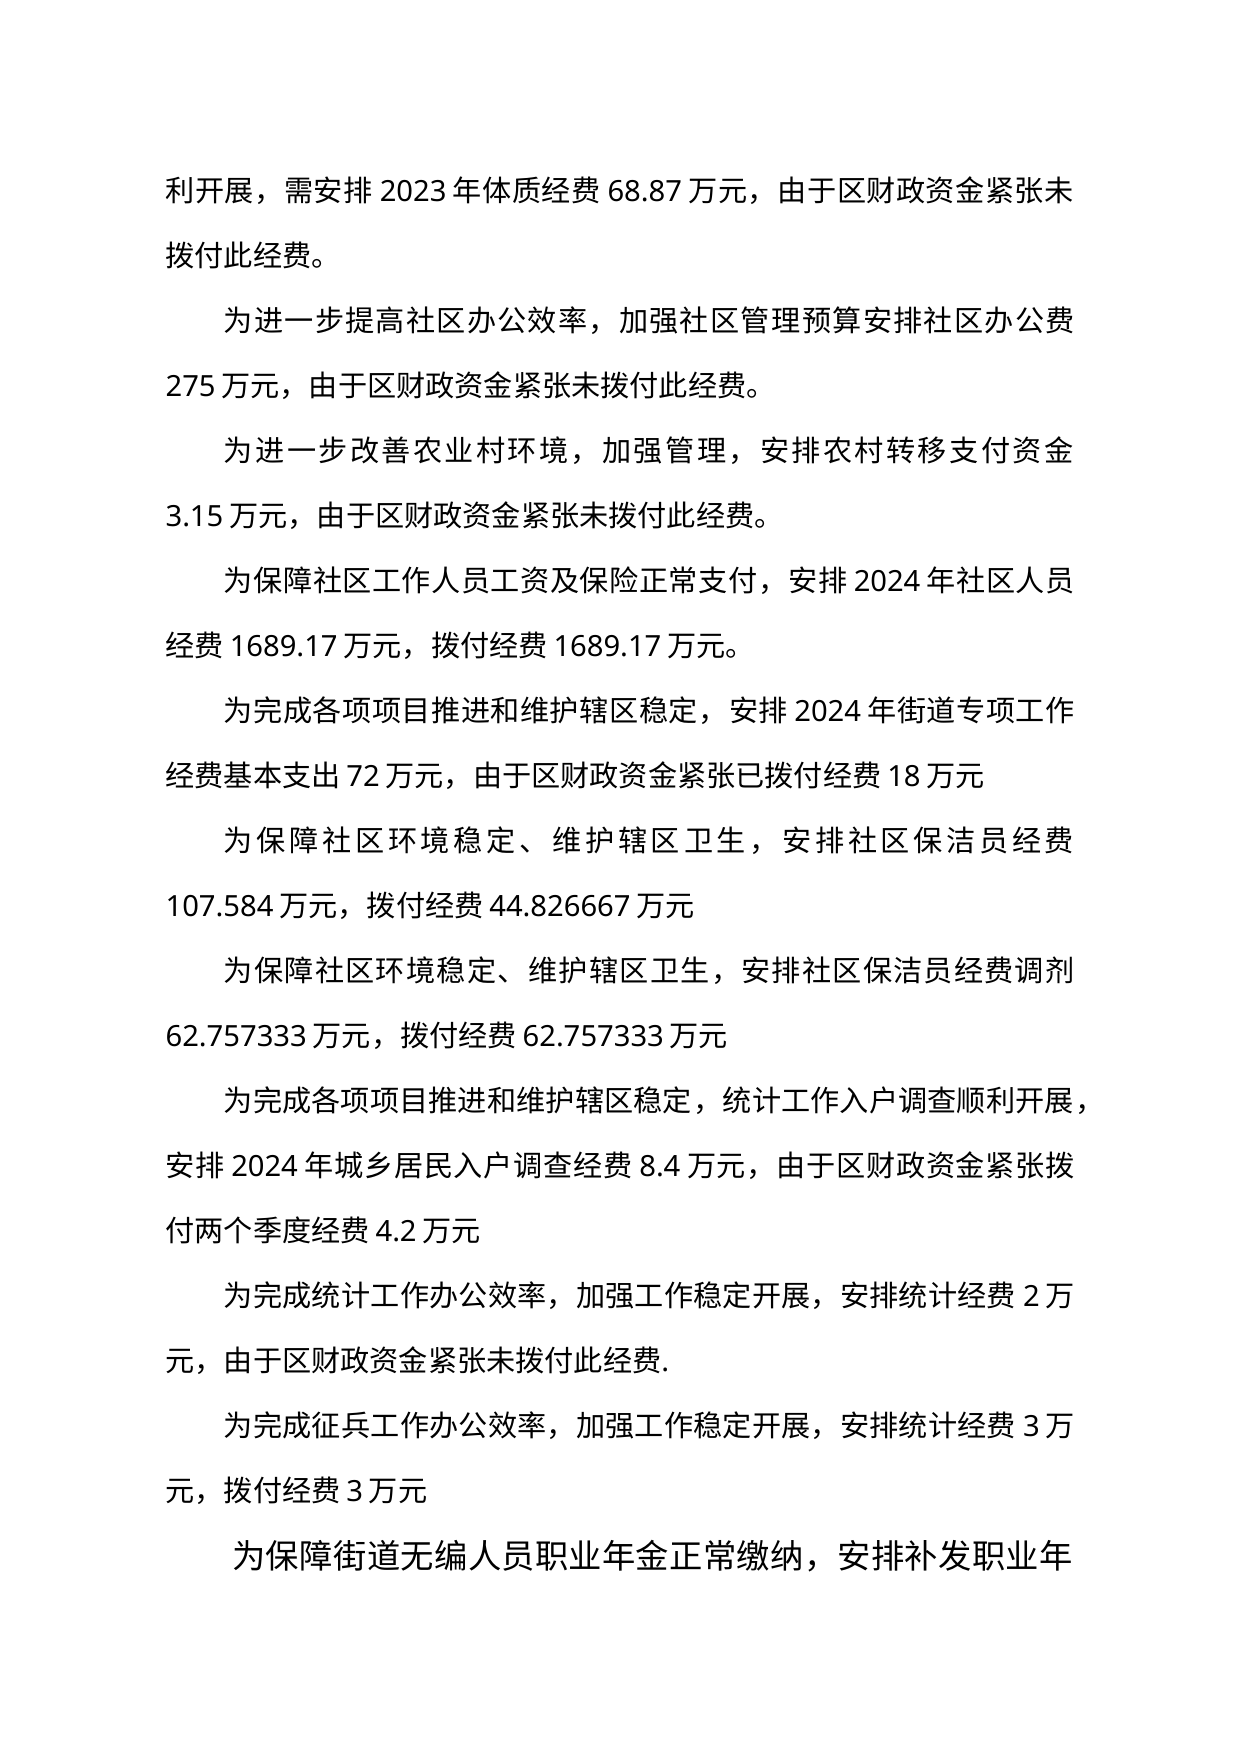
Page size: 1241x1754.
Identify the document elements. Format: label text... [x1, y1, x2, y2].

text 为完成征兵工作办公效率，加强工作稳定开展，安排统计经费3万元，拨付经费3万元 [165, 1391, 1075, 1521]
text 为完成各项项目推进和维护辖区稳定，安排2024年街道专项工作经费基本支出72万元，由于区财政资金紧张已拨付经费18万元 [165, 676, 1075, 806]
text 为保障社区环境稳定、维护辖区卫生，安排社区保洁员经费调剂62.757333万元，拨付经费62.757333万元 [165, 936, 1075, 1066]
text 为保障社区工作人员工资及保险正常支付，安排2024年社区人员经费1689.17万元，拨付经费1689.17万元。 [165, 546, 1075, 676]
text 为保障社区环境稳定、维护辖区卫生，安排社区保洁员经费107.584万元，拨付经费44.826667万元 [165, 806, 1075, 936]
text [165, 1521, 1075, 1586]
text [165, 156, 1075, 286]
text 为完成统计工作办公效率，加强工作稳定开展，安排统计经费2万元，由于区财政资金紧张未拨付此经费. [165, 1261, 1075, 1391]
text 为进一步提高社区办公效率，加强社区管理预算安排社区办公费275万元，由于区财政资金紧张未拨付此经费。 [165, 286, 1075, 416]
text 为进一步改善农业村环境，加强管理，安排农村转移支付资金3.15万元，由于区财政资金紧张未拨付此经费。 [165, 416, 1075, 546]
text 为完成各项项目推进和维护辖区稳定，统计工作入户调查顺利开展，安排2024年城乡居民入户调查经费8.4万元，由于区财政资金紧张拨付两个季度经费4.2万元 [165, 1066, 1075, 1261]
